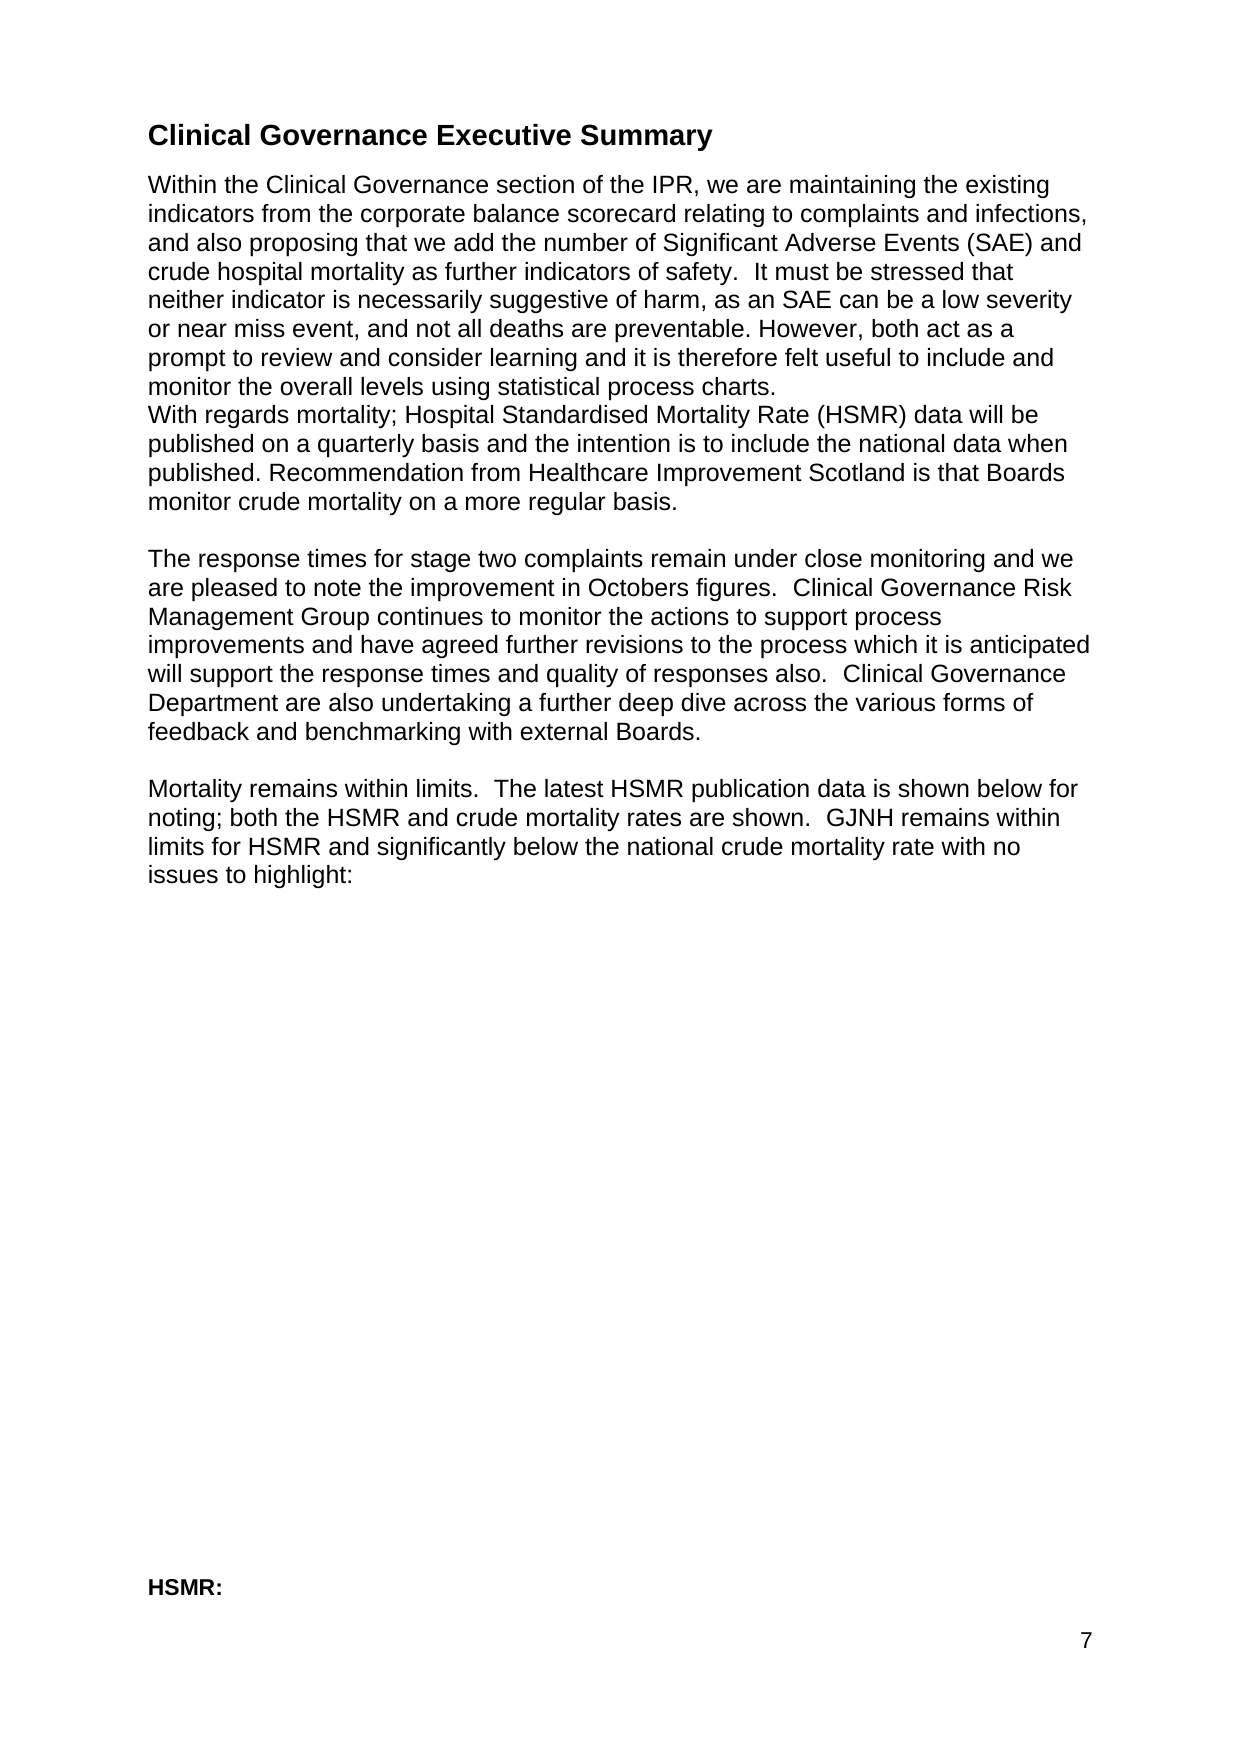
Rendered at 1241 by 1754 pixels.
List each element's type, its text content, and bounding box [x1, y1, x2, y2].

text The response times for stage two complaints remain under close monitoring and we are pleased to note the improvement in Octobers figures. Clinical Governance Risk Management Group continues to monitor the actions to support process improvements and have agreed further revisions to the process which it is anticipated will support the response times and quality of responses also. Clinical Governance Department are also undertaking a further deep dive across the various forms of feedback and benchmarking with external Boards. [148, 544, 1092, 745]
text Within the Clinical Governance section of the IPR, we are maintaining the existing indicators from the corporate balance scorecard relating to complaints and infections, and also proposing that we add the number of Significant Adverse Events (SAE) and crude hospital mortality as further indicators of safety. It must be stressed that neither indicator is necessarily suggestive of harm, as an SAE can be a low severity or near miss event, and not all deaths are preventable. However, both act as a prompt to review and consider learning and it is therefore felt useful to include and monitor the overall levels using statistical process charts. [148, 170, 1092, 400]
text Clinical Governance Executive Summary [148, 118, 1092, 152]
text Mortality remains within limits. The latest HSMR publication data is shown below for noting; both the HSMR and crude mortality rates are shown. GJNH remains within limits for HSMR and significantly below the national crude mortality rate with no issues to highlight: [148, 774, 1092, 889]
text HSMR: [148, 1574, 1092, 1601]
text With regards mortality; Hospital Standardised Mortality Rate (HSMR) data will be published on a quarterly basis and the intention is to include the national data when published. Recommendation from Healthcare Improvement Scotland is that Boards monitor crude mortality on a more regular basis. [148, 400, 1092, 515]
